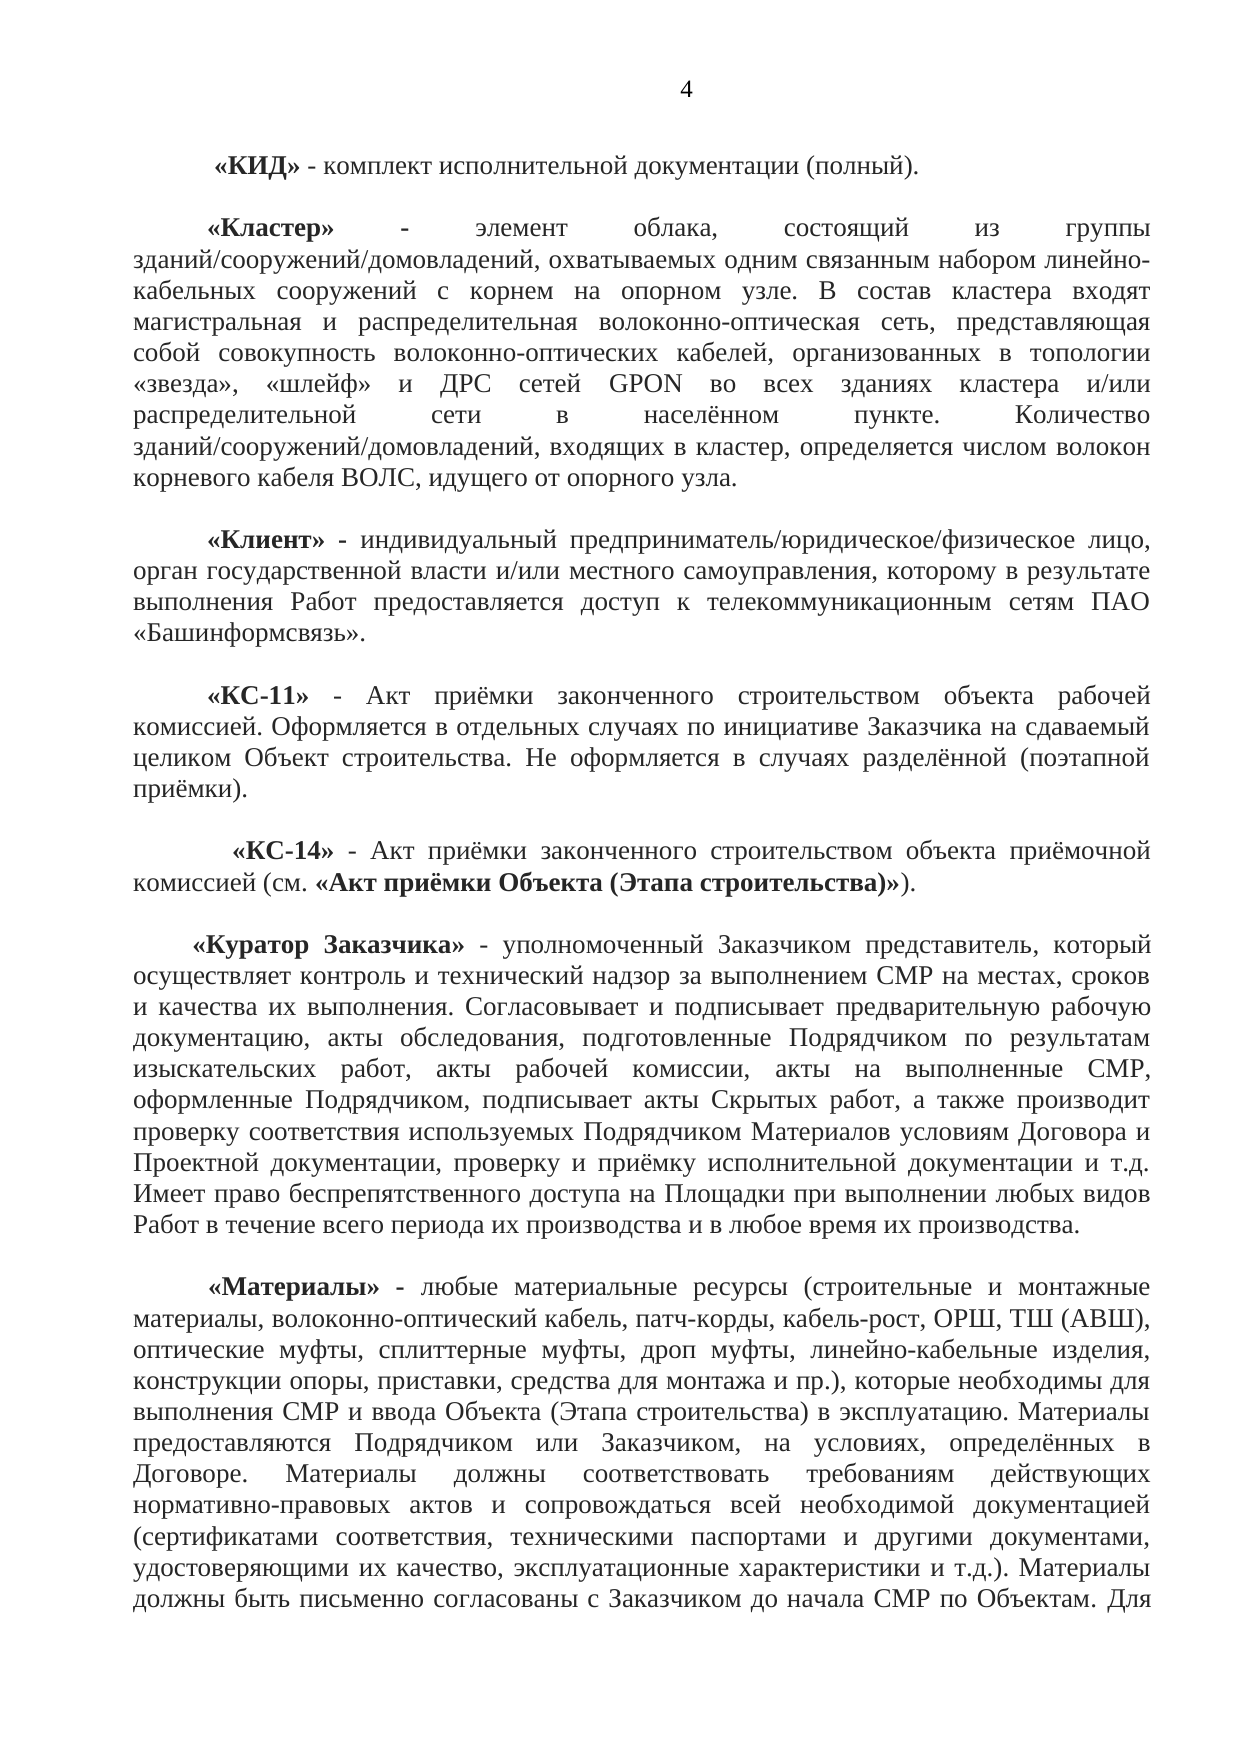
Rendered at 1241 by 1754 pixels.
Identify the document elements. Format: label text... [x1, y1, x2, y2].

text «Клиент» - индивидуальный предприниматель/юридическое/физическое лицо, орган государственной власти и/или местного самоуправления, которому в результате выполнения Работ предоставляется доступ к телекоммуникационным сетям ПАО «Башинформсвязь». [133, 523, 1152, 648]
text «Куратор Заказчика» - уполномоченный Заказчиком представитель, который осуществляет контроль и технический надзор за выполнением СМР на местах, сроков и качества их выполнения. Согласовывает и подписывает предварительную рабочую документацию, акты обследования, подготовленные Подрядчиком по результатам изыскательских работ, акты рабочей комиссии, акты на выполненные СМР, оформленные Подрядчиком, подписывает акты Скрытых работ, а также производит проверку соответствия используемых Подрядчиком Материалов условиям Договора и Проектной документации, проверку и приёмку исполнительной документации и т.д. Имеет право беспрепятственного доступа на Площадки при выполнении любых видов Работ в течение всего периода их производства и в любое время их производства. [133, 928, 1152, 1239]
text «КС-11» - Акт приёмки законченного строительством объекта рабочей комиссией. Оформляется в отдельных случаях по инициативе Заказчика на сдаваемый целиком Объект строительства. Не оформляется в случаях разделённой (поэтапной приёмки). [133, 679, 1152, 803]
text «Кластер» - элемент облака, состоящий из группы зданий/сооружений/домовладений, охватываемых одним связанным набором линейно-кабельных сооружений с корнем на опорном узле. В состав кластера входят магистральная и распределительная волоконно-оптическая сеть, представляющая собой совокупность волоконно-оптических кабелей, организованных в топологии «звезда», «шлейф» и ДРС сетей GPON во всех зданиях кластера и/или распределительной сети в населённом пункте. Количество зданий/сооружений/домовладений, входящих в кластер, определяется числом волокон корневого кабеля ВОЛС, идущего от опорного узла. [133, 212, 1152, 492]
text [133, 1271, 1152, 1613]
text «КИД» - комплект исполнительной документации (полный). [133, 149, 1152, 180]
text «КС-14» - Акт приёмки законченного строительством объекта приёмочной комиссией (см. «Акт приёмки Объекта (Этапа строительства)»). [133, 834, 1152, 897]
